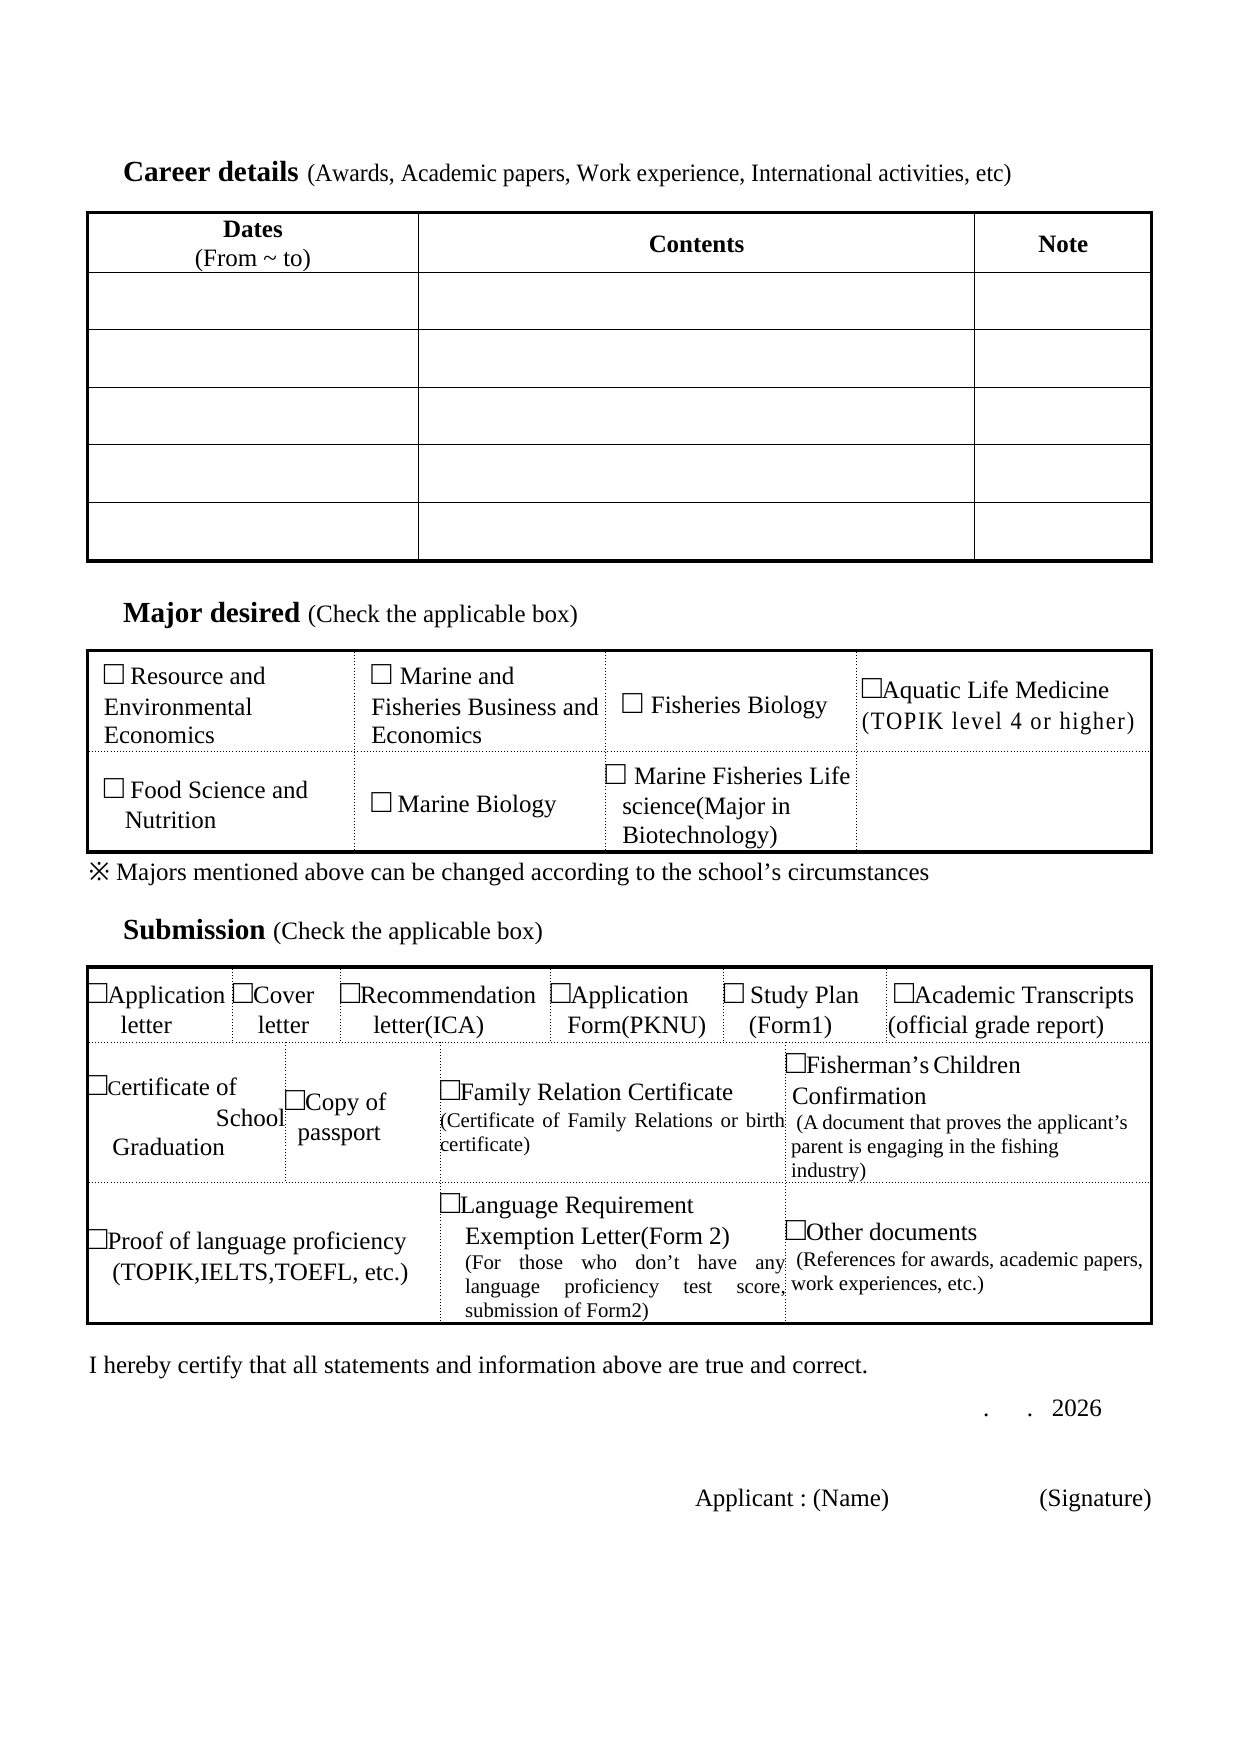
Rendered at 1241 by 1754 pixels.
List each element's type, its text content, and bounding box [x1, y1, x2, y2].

table_cell [419, 445, 974, 502]
table_cell □Fisherman’s Children Confirmation (A document that proves the applicant’s parent is engaging in the fishing industry) [786, 1042, 1150, 1182]
text 󰏚 Career details (Awards, Academic papers, Work experience, International activities, etc) [89, 150, 1152, 188]
table_cell □Copy of passport [285, 1042, 440, 1182]
table_header □Application letter [89, 969, 233, 1042]
text I hereby certify that all statements and information above are true and correct. [89, 1350, 1152, 1379]
table_cell □Family Relation Certificate (Certificate of Family Relations or birth certificate) [440, 1042, 786, 1182]
table_header □Cover letter [233, 969, 340, 1042]
table_cell [89, 330, 418, 387]
table_cell [419, 330, 974, 387]
table_header □ Fisheries Biology [605, 652, 856, 751]
table_cell [975, 330, 1150, 387]
table_cell □Certificate of School Graduation [89, 1042, 285, 1182]
table_cell [862, 751, 1150, 850]
text 󰏚 Submission (Check the applicable box) [89, 908, 1152, 946]
table_header Contents [419, 214, 974, 272]
table_header □ Study Plan (Form1) [724, 969, 886, 1042]
table_header □Academic Transcripts (official grade report) [886, 969, 1150, 1042]
table_cell □Language Requirement Exemption Letter(Form 2) (For those who don’t have any language proficiency test score, submission of Form2) [440, 1182, 786, 1322]
table_header Note [975, 214, 1150, 272]
table_cell [89, 445, 418, 502]
table_cell □Other documents (References for awards, academic papers, work experiences, etc.) [786, 1182, 1150, 1322]
table_cell [419, 503, 974, 559]
table_cell [419, 388, 974, 444]
table_cell □ Food Science and Nutrition [89, 751, 354, 850]
table_cell [419, 273, 974, 329]
table_cell □Proof of language proficiency (TOPIK,IELTS,TOEFL, etc.) [89, 1182, 440, 1322]
text Applicant : (Name) (Signature) [89, 1483, 1152, 1512]
text . . 2026 [89, 1393, 1102, 1422]
table_cell □ Marine Fisheries Life science(Major in Biotechnology) [605, 751, 856, 850]
table_cell [856, 751, 862, 850]
table_header □Aquatic Life Medicine (TOPIK level 4 or higher) [862, 652, 1150, 751]
table_cell [975, 445, 1150, 502]
table_header □Recommendation letter(ICA) [340, 969, 550, 1042]
table_header □ Marine and Fisheries Business and Economics [354, 652, 605, 751]
table_header □Application Form(PKNU) [550, 969, 723, 1042]
text ※ Majors mentioned above can be changed according to the school’s circumstances [89, 854, 1152, 887]
table_header Dates (From ~ to) [89, 214, 418, 272]
table_header □ Resource and Environmental Economics [89, 652, 354, 751]
table_cell [89, 503, 418, 559]
table_cell [975, 503, 1150, 559]
table_cell [975, 388, 1150, 444]
text 󰏚 Major desired (Check the applicable box) [89, 591, 1152, 629]
table_header [856, 652, 862, 751]
table_cell [89, 388, 418, 444]
table_cell [89, 273, 418, 329]
table_cell □ Marine Biology [354, 751, 605, 850]
table_cell [975, 273, 1150, 329]
